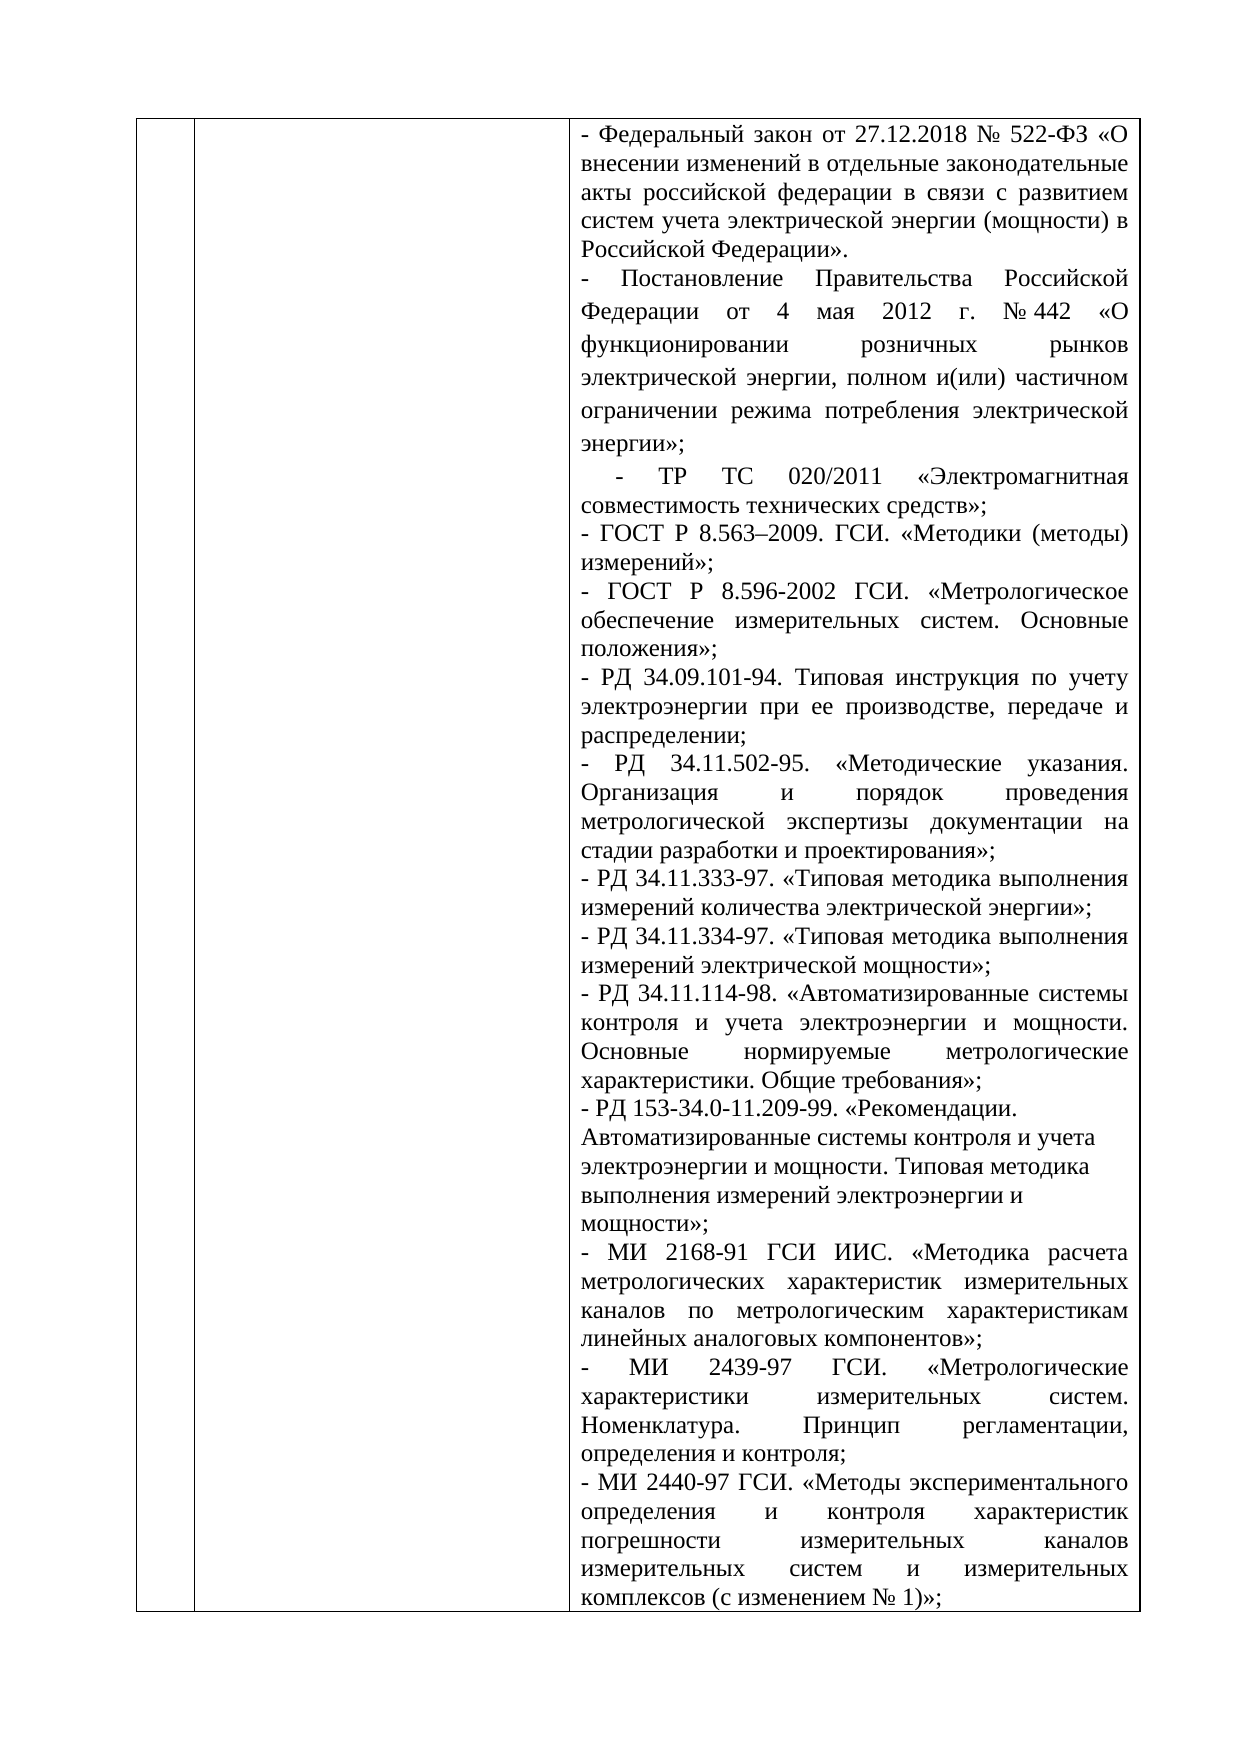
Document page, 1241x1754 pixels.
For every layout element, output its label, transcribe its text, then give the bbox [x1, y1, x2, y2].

table_cell 7 [137, 119, 194, 1611]
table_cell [195, 119, 569, 1611]
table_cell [570, 119, 1139, 1611]
